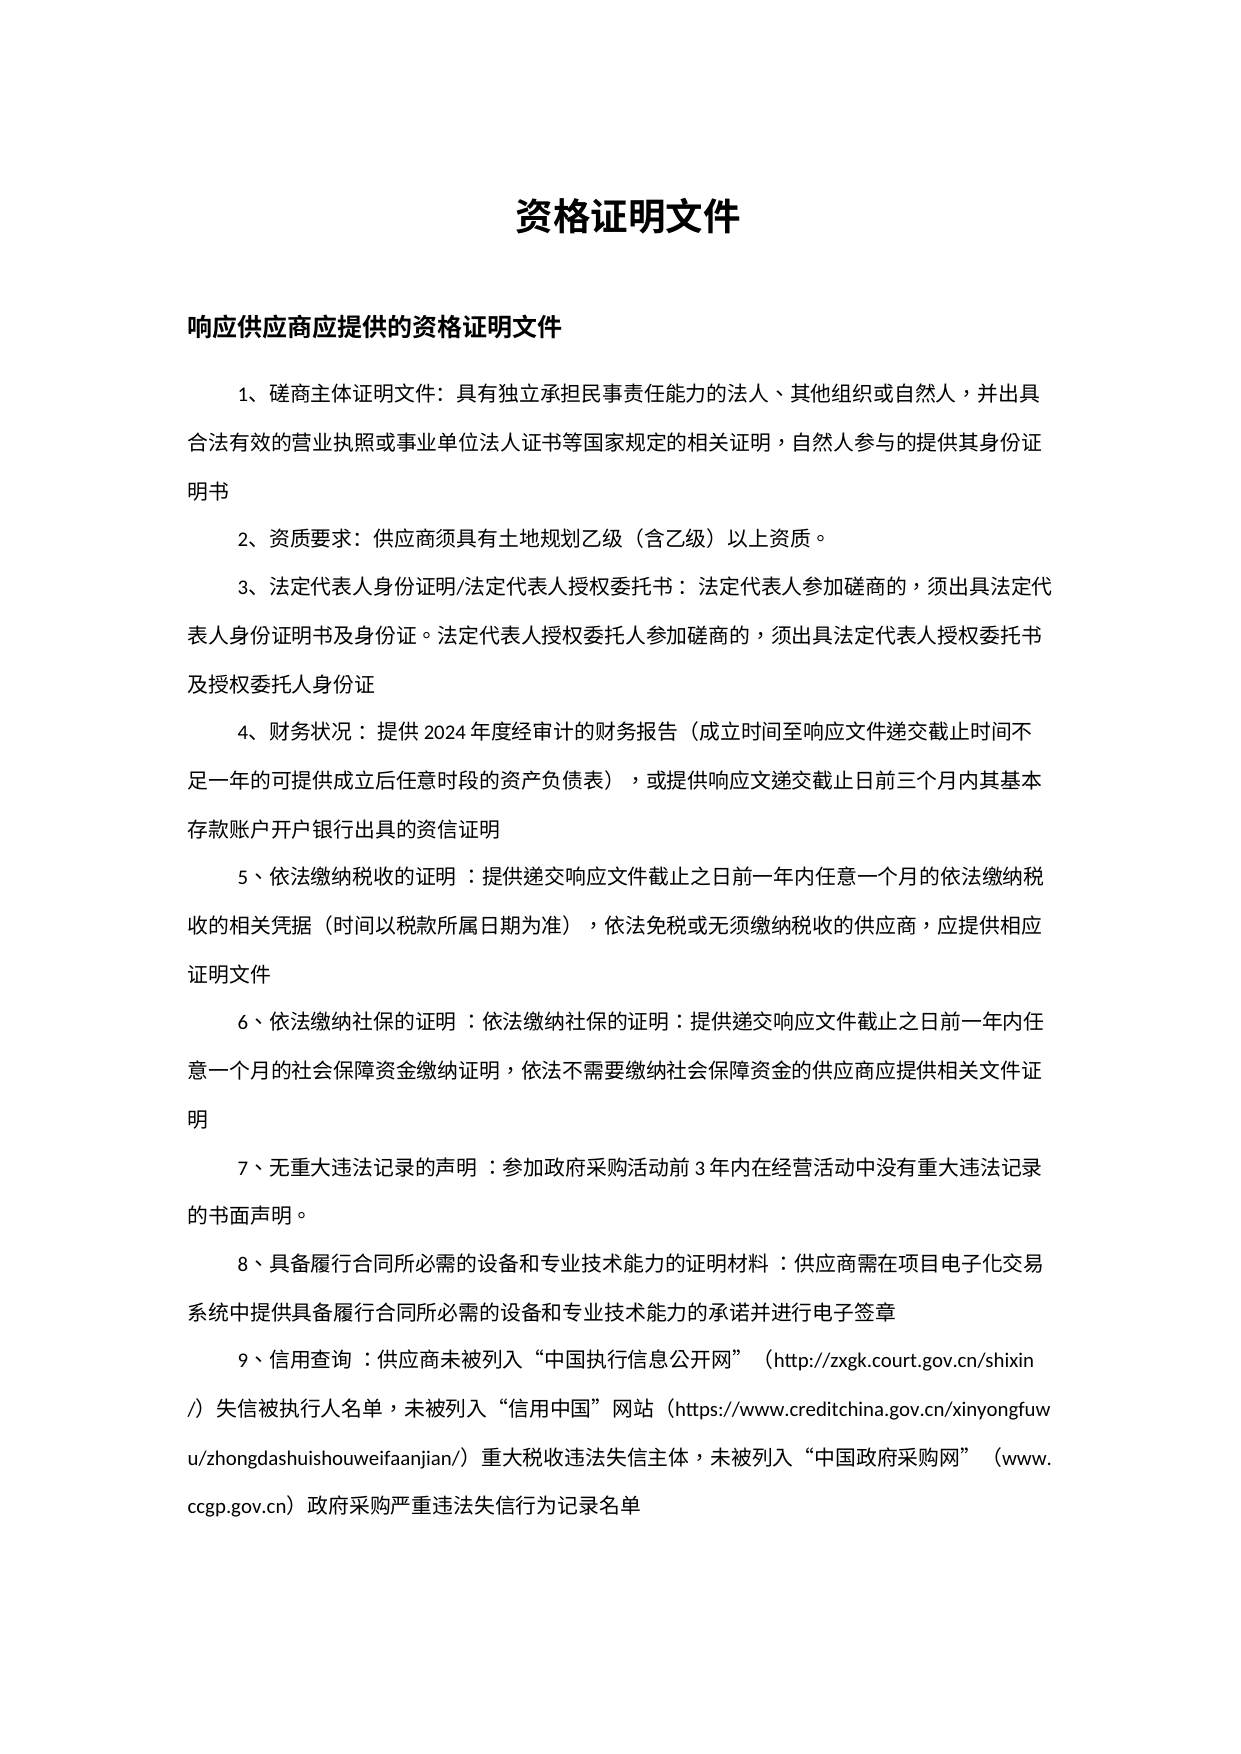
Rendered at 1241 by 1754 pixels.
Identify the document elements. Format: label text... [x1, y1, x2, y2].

text 6、依法缴纳社保的证明 ：依法缴纳社保的证明：提供递交响应文件截止之日前一年内任意一个月的社会保障资金缴纳证明，依法不需要缴纳社会保障资金的供应商应提供相关文件证明 [187, 1004, 1053, 1134]
text 3、法定代表人身份证明/法定代表人授权委托书 ：法定代表人参加磋商的，须出具法定代表人身份证明书及身份证。法定代表人授权委托人参加磋商的，须出具法定代表人授权委托书及授权委托人身份证 [187, 569, 1053, 699]
text 2、资质要求：供应商须具有土地规划乙级（含乙级）以上资质。 [187, 522, 1053, 554]
text 响应供应商应提供的资格证明文件 [187, 293, 1053, 358]
text 1、磋商主体证明文件：具有独立承担民事责任能力的法人、其他组织或自然人，并出具合法有效的营业执照或事业单位法人证书等国家规定的相关证明，自然人参与的提供其身份证明书 [187, 376, 1053, 506]
text 5、依法缴纳税收的证明 ：提供递交响应文件截止之日前一年内任意一个月的依法缴纳税收的相关凭据（时间以税款所属日期为准），依法免税或无须缴纳税收的供应商，应提供相应证明文件 [187, 859, 1053, 989]
subtitle 资格证明文件 [516, 187, 1053, 241]
text 8、具备履行合同所必需的设备和专业技术能力的证明材料 ：供应商需在项目电子化交易系统中提供具备履行合同所必需的设备和专业技术能力的承诺并进行电子签章 [187, 1246, 1053, 1327]
text 4、财务状况 ：提供2024年度经审计的财务报告（成立时间至响应文件递交截止时间不足一年的可提供成立后任意时段的资产负债表），或提供响应文递交截止日前三个月内其基本存款账户开户银行出具的资信证明 [187, 714, 1053, 844]
text 7、无重大违法记录的声明 ：参加政府采购活动前3年内在经营活动中没有重大违法记录的书面声明。 [187, 1149, 1053, 1231]
text 9、信用查询 ：供应商未被列入“中国执行信息公开网”（http://zxgk.court.gov.cn/shixin/）失信被执行人名单，未被列入“信用中国”网站（https://www.creditchina.gov.cn/xinyongfuwu/zhongdashuishouweifaanjian/）重大税收违法失信主体，未被列入“中国政府采购网”（www.ccgp.gov.cn）政府采购严重违法失信行为记录名单 [187, 1342, 1053, 1521]
